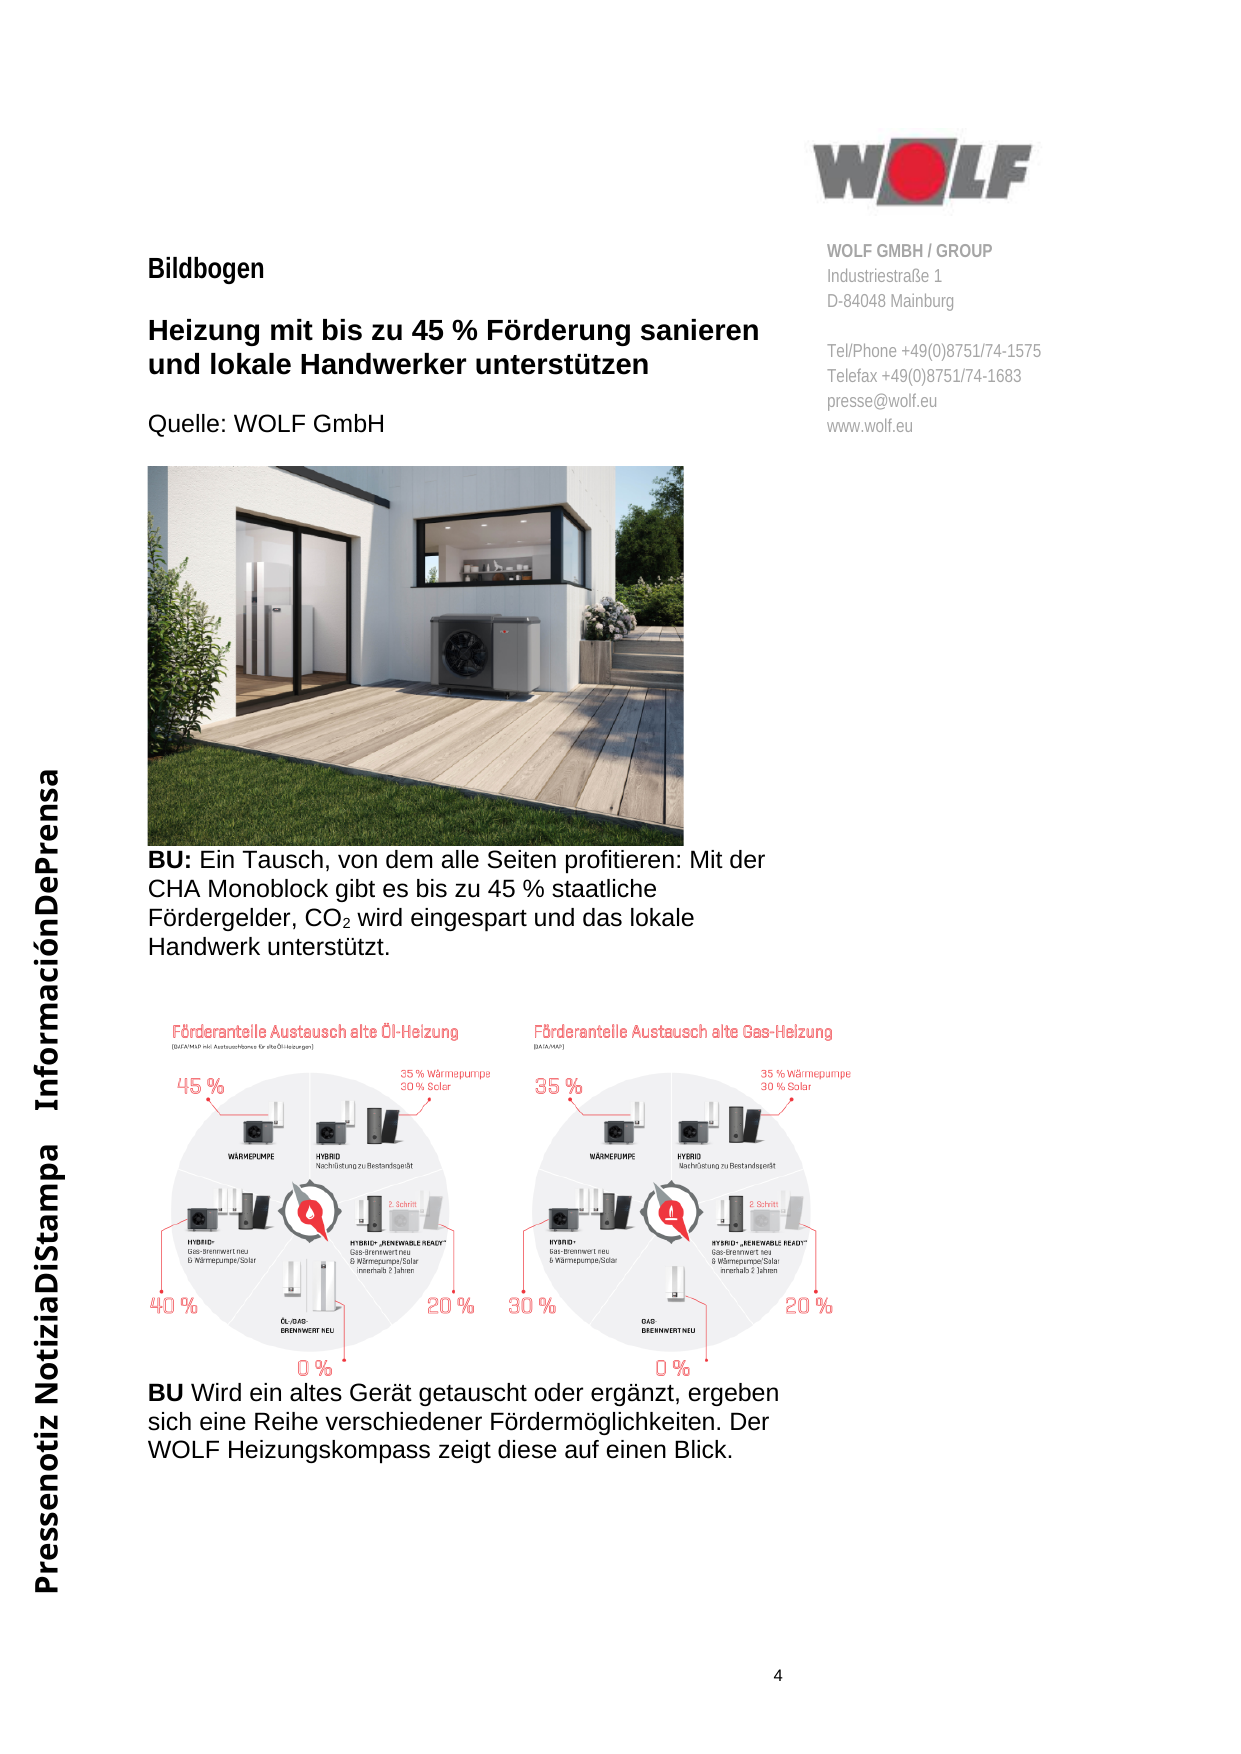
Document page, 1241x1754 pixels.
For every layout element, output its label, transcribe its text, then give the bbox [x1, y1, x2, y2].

picture [147, 1018, 859, 1378]
picture [147, 466, 684, 846]
picture [803, 128, 1044, 216]
text Quelle: WOLF GmbH [148, 409, 783, 438]
text und lokale Handwerker unterstützen [148, 347, 783, 380]
text BU: Ein Tausch, von dem alle Seiten profitieren: Mit der CHA Monoblock gibt es bis zu 45 % staatliche Fördergelder, CO2 wird eingespart und das lokale Handwerk unterstützt. [148, 846, 783, 961]
text Bildbogen [148, 251, 783, 284]
text BU Wird ein altes Gerät getauscht oder ergänzt, ergeben sich eine Reihe verschiedener Fördermöglichkeiten. Der WOLF Heizungskompass zeigt diese auf einen Blick. [148, 1378, 783, 1464]
text Heizung mit bis zu 45 % Förderung sanieren [148, 313, 783, 347]
